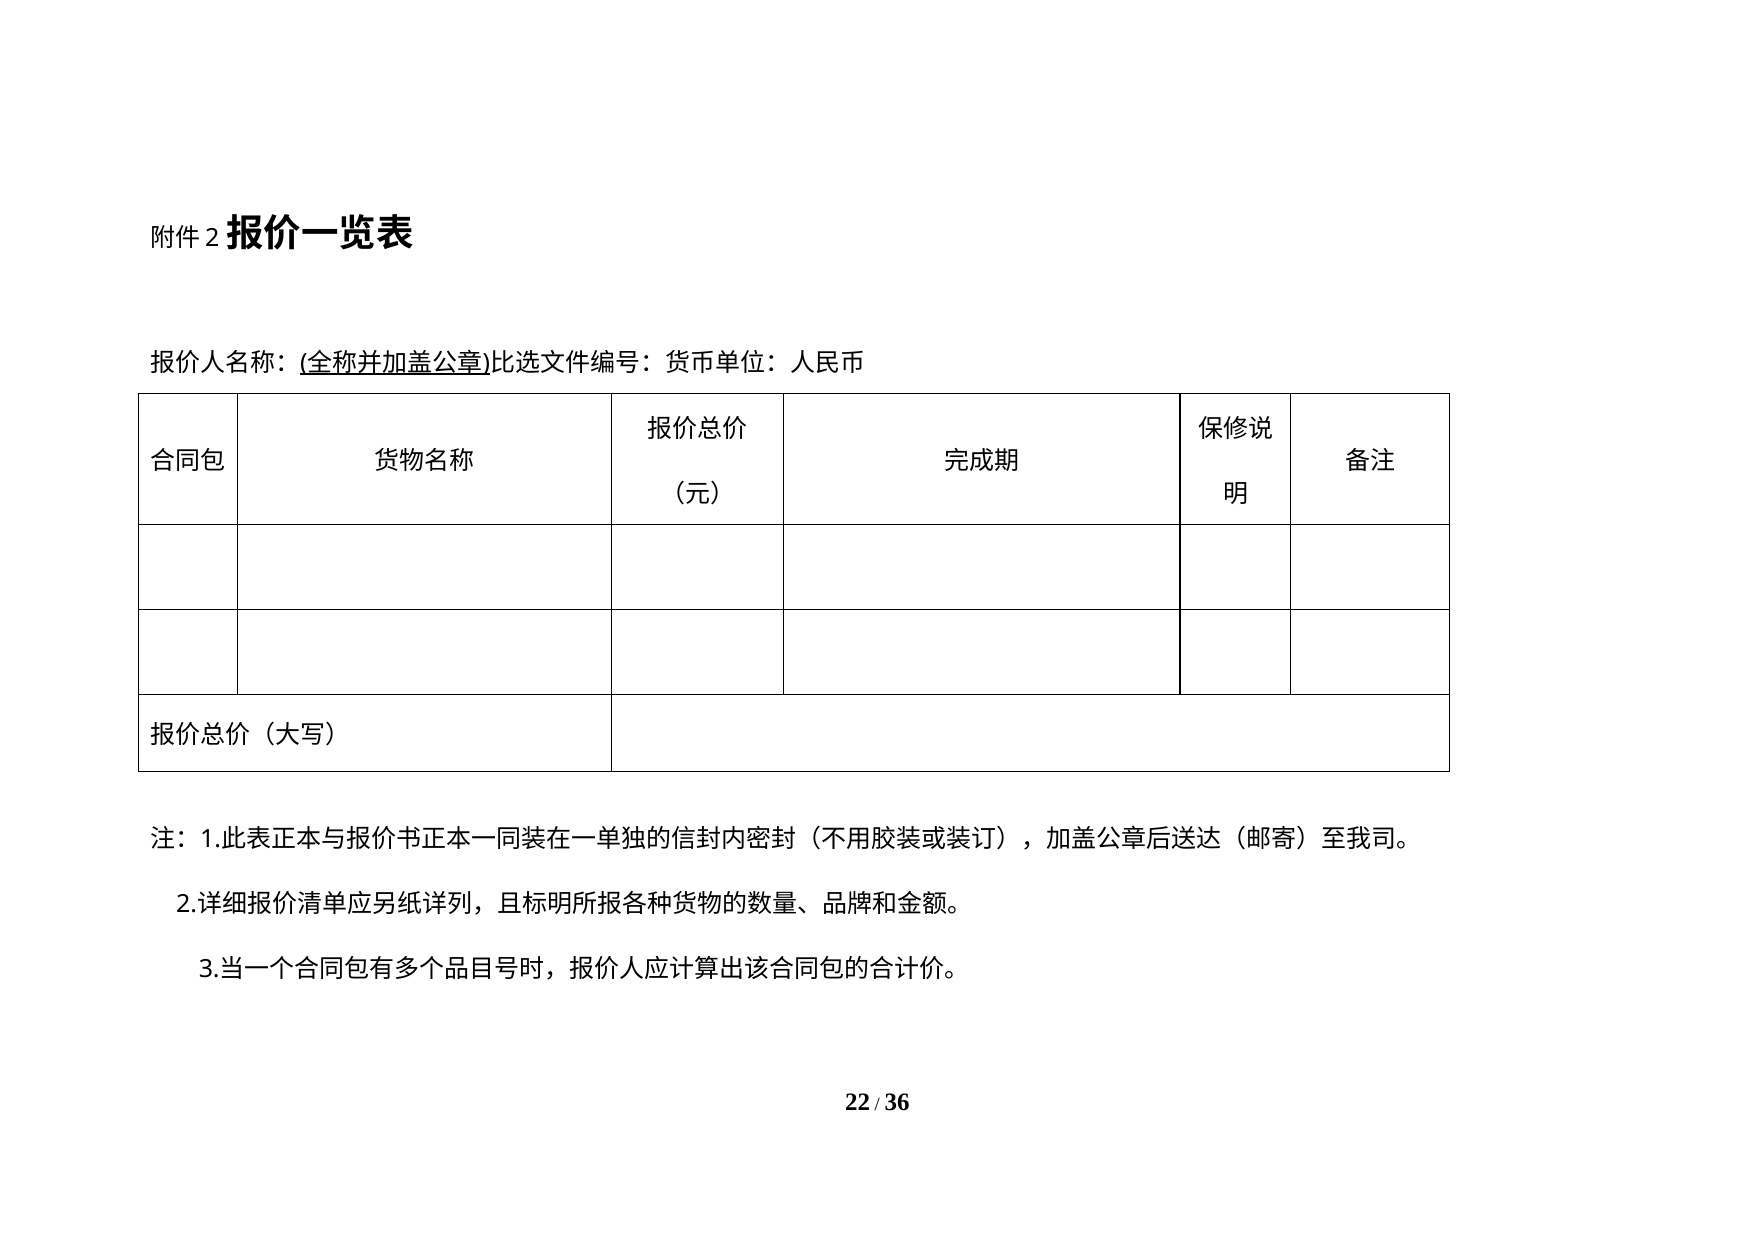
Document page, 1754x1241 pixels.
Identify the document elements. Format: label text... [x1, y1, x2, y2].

table_cell [612, 525, 783, 609]
table_cell [784, 525, 1179, 609]
table_header 报价总价（元） [612, 394, 783, 524]
table_cell [1291, 525, 1449, 609]
table_header 备注 [1291, 394, 1449, 524]
text 3.当一个合同包有多个品目号时，报价人应计算出该合同包的合计价。 [150, 934, 1604, 999]
table_cell 报价总价（大写） [139, 695, 611, 771]
table_cell [612, 695, 1449, 771]
table_cell [139, 525, 237, 609]
text 2.详细报价清单应另纸详列，且标明所报各种货物的数量、品牌和金额。 [150, 869, 1604, 934]
table_cell [612, 610, 783, 694]
table_cell [238, 610, 611, 694]
table_cell [1181, 610, 1290, 694]
table_header 保修说明 [1181, 394, 1290, 524]
table_header 货物名称 [238, 394, 611, 524]
table_header 合同包 [139, 394, 237, 524]
table_cell [784, 610, 1179, 694]
table_cell [139, 610, 237, 694]
text 注：1.此表正本与报价书正本一同装在一单独的信封内密封（不用胶装或装订），加盖公章后送达（邮寄）至我司。 [150, 804, 1604, 869]
text 附件2 报价一览表 [150, 198, 1604, 263]
text 报价人名称：(全称并加盖公章)比选文件编号：货币单位：人民币 [150, 328, 1604, 393]
table_cell [238, 525, 611, 609]
table_cell [1291, 610, 1449, 694]
table_header 完成期 [784, 394, 1179, 524]
table_cell [1181, 525, 1290, 609]
